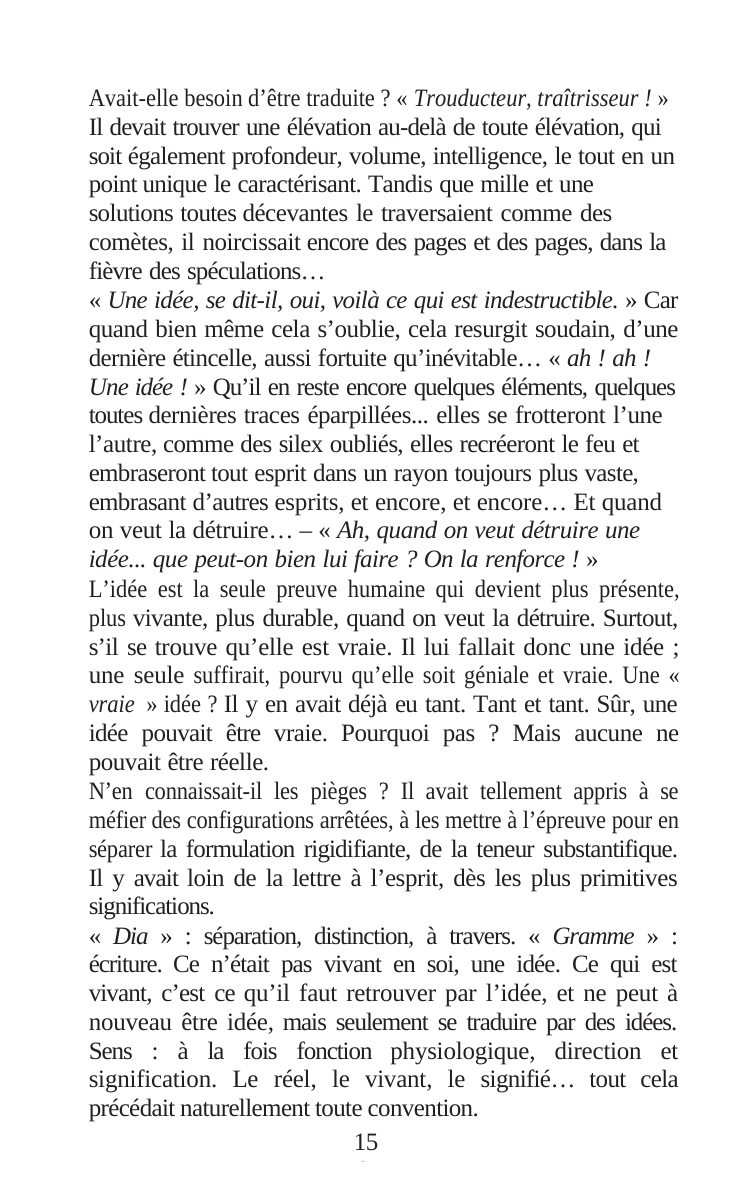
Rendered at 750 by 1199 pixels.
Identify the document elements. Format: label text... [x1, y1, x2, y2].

text Avait-elle besoin d’être traduite ? « Trouducteur, traîtrisseur ! » Il devait trouver une élévation au-delà de toute élévation, qui soit également profondeur, volume, intelligence, le tout en un point unique le caractérisant. Tandis que mille et une solutions toutes décevantes le traversaient comme des comètes, il noircissait encore des pages et des pages, dans la fièvre des spéculations… [88, 83, 679, 284]
text L’idée est la seule preuve humaine qui devient plus présente, plus vivante, plus durable, quand on veut la détruire. Surtout, s’il se trouve qu’elle est vraie. Il lui fallait donc une idée ; une seule suffirait, pourvu qu’elle soit géniale et vraie. Une « vraie » idée ? Il y en avait déjà eu tant. Tant et tant. Sûr, une idée pouvait être vraie. Pourquoi pas ? Mais aucune ne pouvait être réelle. [88, 574, 679, 776]
text « Dia » : séparation, distinction, à travers. « Gramme » : écriture. Ce n’était pas vivant en soi, une idée. Ce qui est vivant, c’est ce qu’il faut retrouver par l’idée, et ne peut à nouveau être idée, mais seulement se traduire par des idées. Sens : à la fois fonction physiologique, direction et signification. Le réel, le vivant, le signifié… tout cela précédait naturellement toute convention. [88, 921, 679, 1122]
text N’en connaissait-il les pièges ? Il avait tellement appris à se méfier des configurations arrêtées, à les mettre à l’épreuve pour en séparer la formulation rigidifiante, de la teneur substantifique. Il y avait loin de la lettre à l’esprit, dès les plus primitives significations. [88, 776, 679, 920]
text « Une idée, se dit-il, oui, voilà ce qui est indestructible. » Car quand bien même cela s’oublie, cela resurgit soudain, d’une dernière étincelle, aussi fortuite qu’inévitable… « ah ! ah ! Une idée ! » Qu’il en reste encore quelques éléments, quelques toutes dernières traces éparpillées... elles se frotteront l’une l’autre, comme des silex oubliés, elles recréeront le feu et embraseront tout esprit dans un rayon toujours plus vaste, embrasant d’autres esprits, et encore, et encore… Et quand on veut la détruire… – « Ah, quand on veut détruire une idée... que peut-on bien lui faire ? On la renforce ! » [88, 285, 680, 573]
